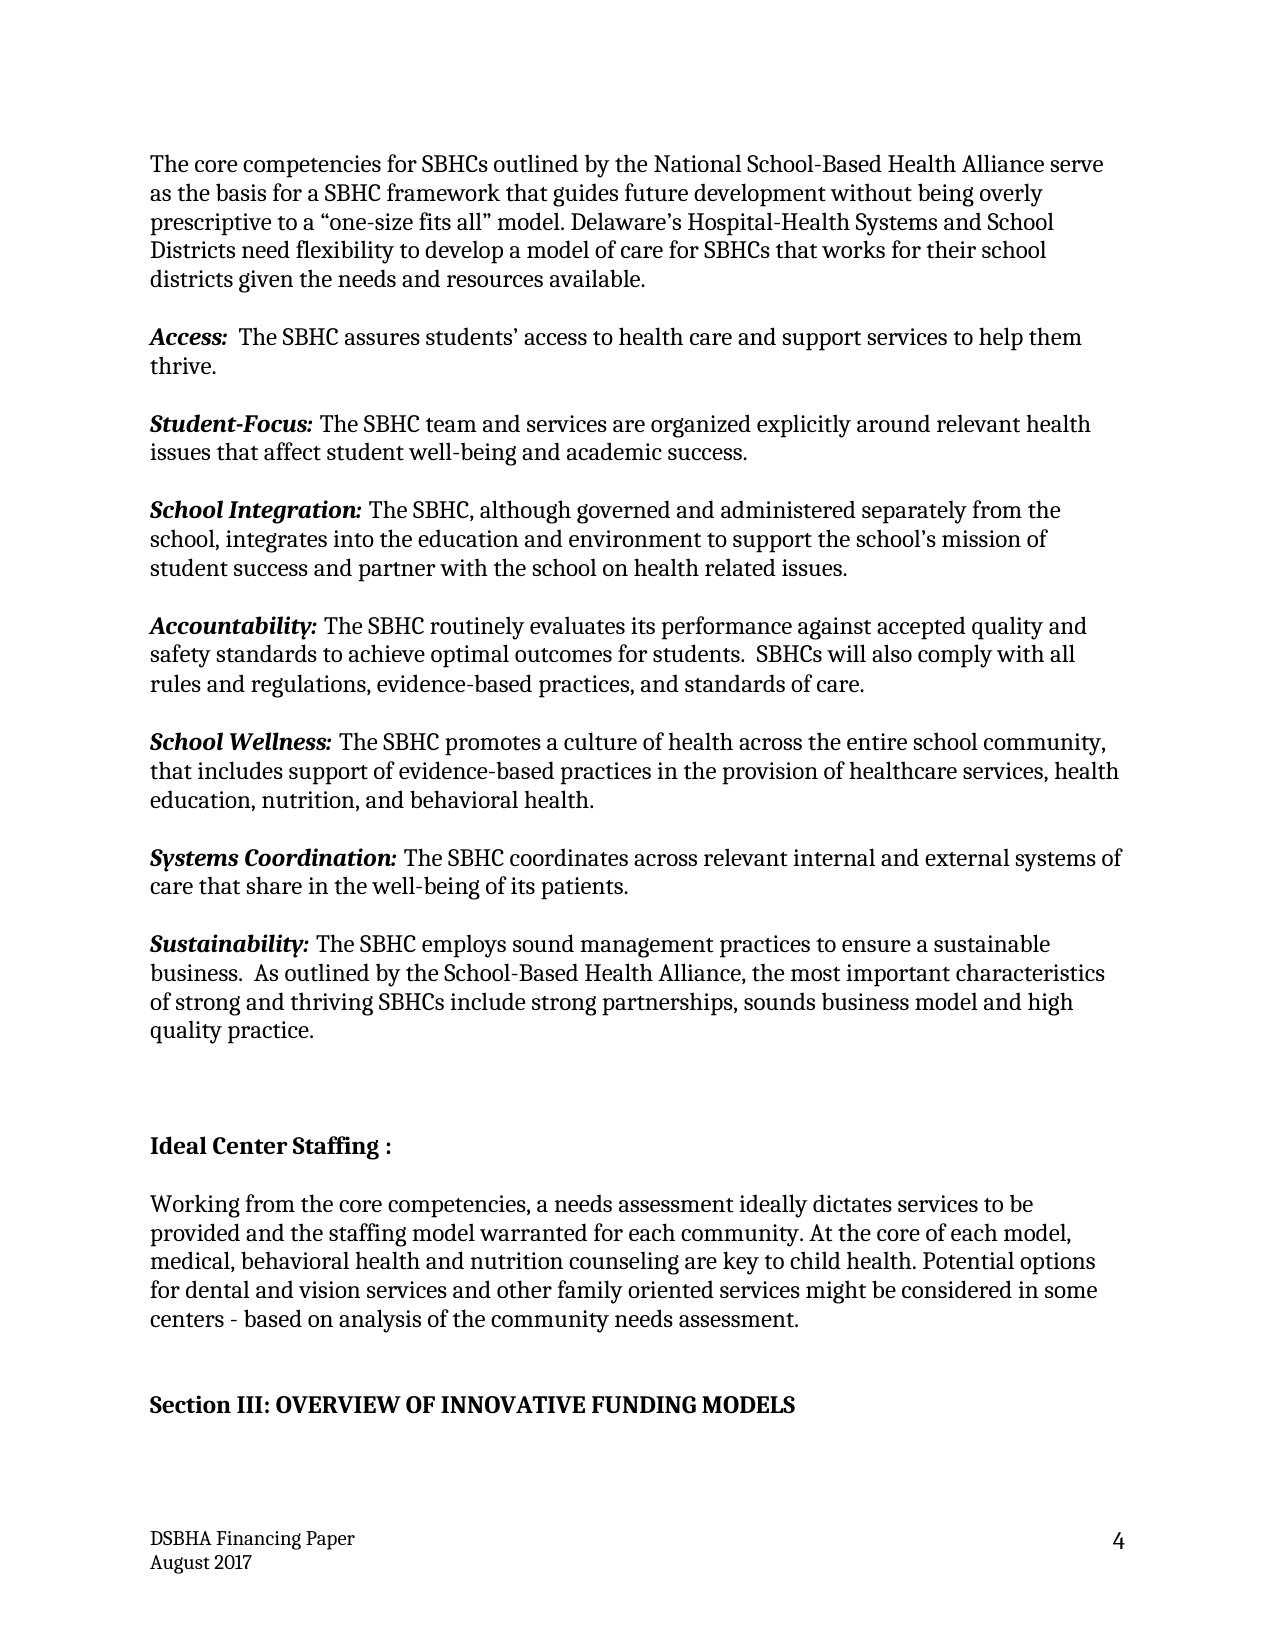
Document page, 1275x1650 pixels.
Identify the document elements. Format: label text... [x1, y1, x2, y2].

text School Wellness: The SBHC promotes a culture of health across the entire school community, that includes support of evidence-based practices in the provision of healthcare services, health education, nutrition, and behavioral health. [150, 728, 1125, 814]
text Systems Coordination: The SBHC coordinates across relevant internal and external systems of care that share in the well-being of its patients. [150, 843, 1125, 901]
text Student-Focus: The SBHC team and services are organized explicitly around relevant health issues that affect student well-being and academic success. [150, 409, 1125, 467]
text School Integration: The SBHC, although governed and administered separately from the school, integrates into the education and environment to support the school’s mission of student success and partner with the school on health related issues. [150, 496, 1125, 582]
text Access: The SBHC assures students’ access to health care and support services to help them thrive. [150, 323, 1125, 380]
text Working from the core competencies, a needs assessment ideally dictates services to be provided and the staffing model warranted for each community. At the core of each model, medical, behavioral health and nutrition counseling are key to child health. Potential options for dental and vision services and other family oriented services might be considered in some centers - based on analysis of the community needs assessment. [150, 1190, 1125, 1333]
text The core competencies for SBHCs outlined by the National School-Based Health Alliance serve as the basis for a SBHC framework that guides future development without being overly prescriptive to a “one-size fits all” model. Delaware’s Hospital-Health Systems and School Districts need flexibility to develop a model of care for SBHCs that works for their school districts given the needs and resources available. [150, 150, 1125, 294]
text Sustainability: The SBHC employs sound management practices to ensure a sustainable business. As outlined by the School-Based Health Alliance, the most important characteristics of strong and thriving SBHCs include strong partnerships, sounds business model and high quality practice. [150, 930, 1125, 1045]
text Section III: OVERVIEW OF INNOVATIVE FUNDING MODELS [150, 1391, 1125, 1420]
text Accountability: The SBHC routinely evaluates its performance against accepted quality and safety standards to achieve optimal outcomes for students. SBHCs will also comply with all rules and regulations, evidence-based practices, and standards of care. [150, 612, 1125, 699]
text Ideal Center Staffing : [150, 1132, 1125, 1161]
